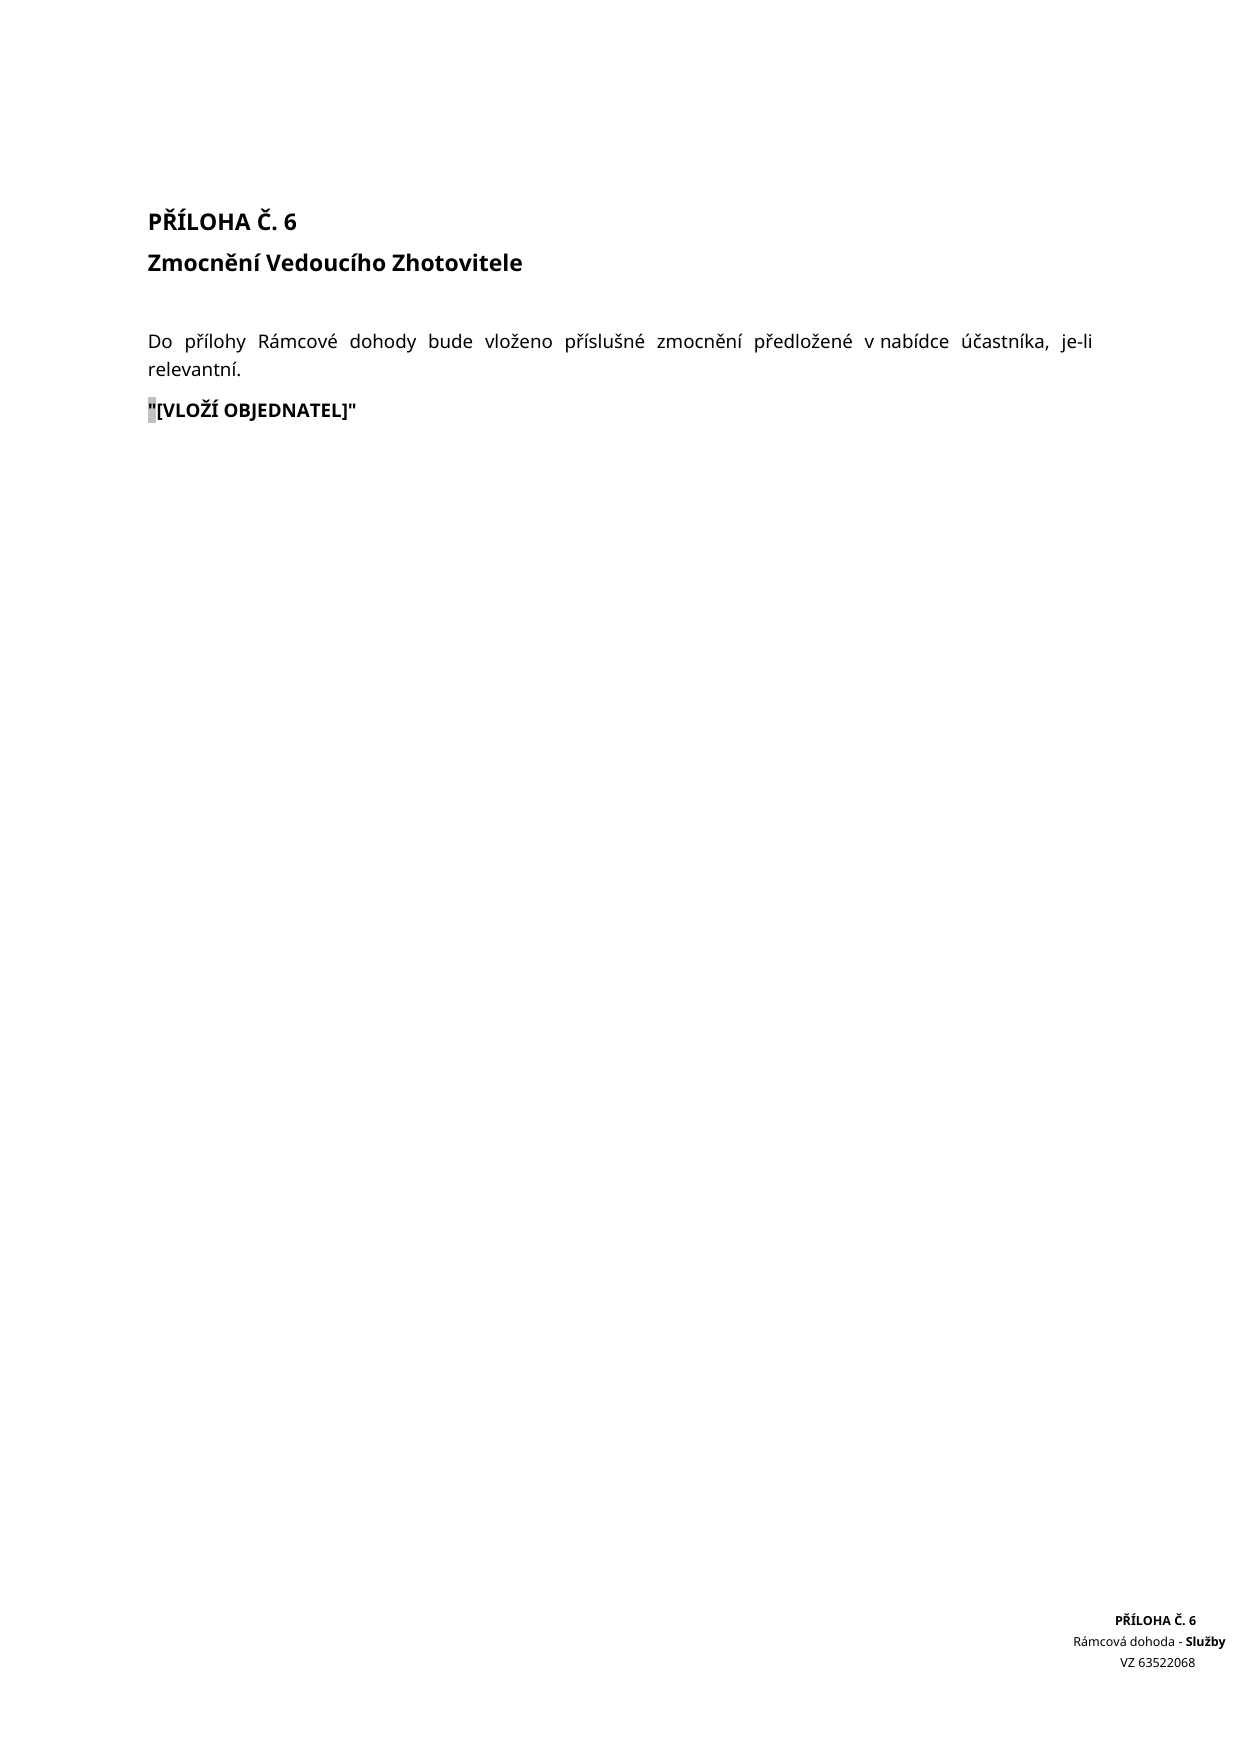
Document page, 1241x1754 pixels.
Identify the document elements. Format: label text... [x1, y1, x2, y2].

text Zmocnění Vedoucího Zhotovitele [148, 248, 1093, 278]
text Příloha č. 6 [148, 207, 1093, 236]
text Do přílohy Rámcové dohody bude vloženo příslušné zmocnění předložené v nabídce účastníka, je-li relevantní. [148, 329, 1093, 382]
